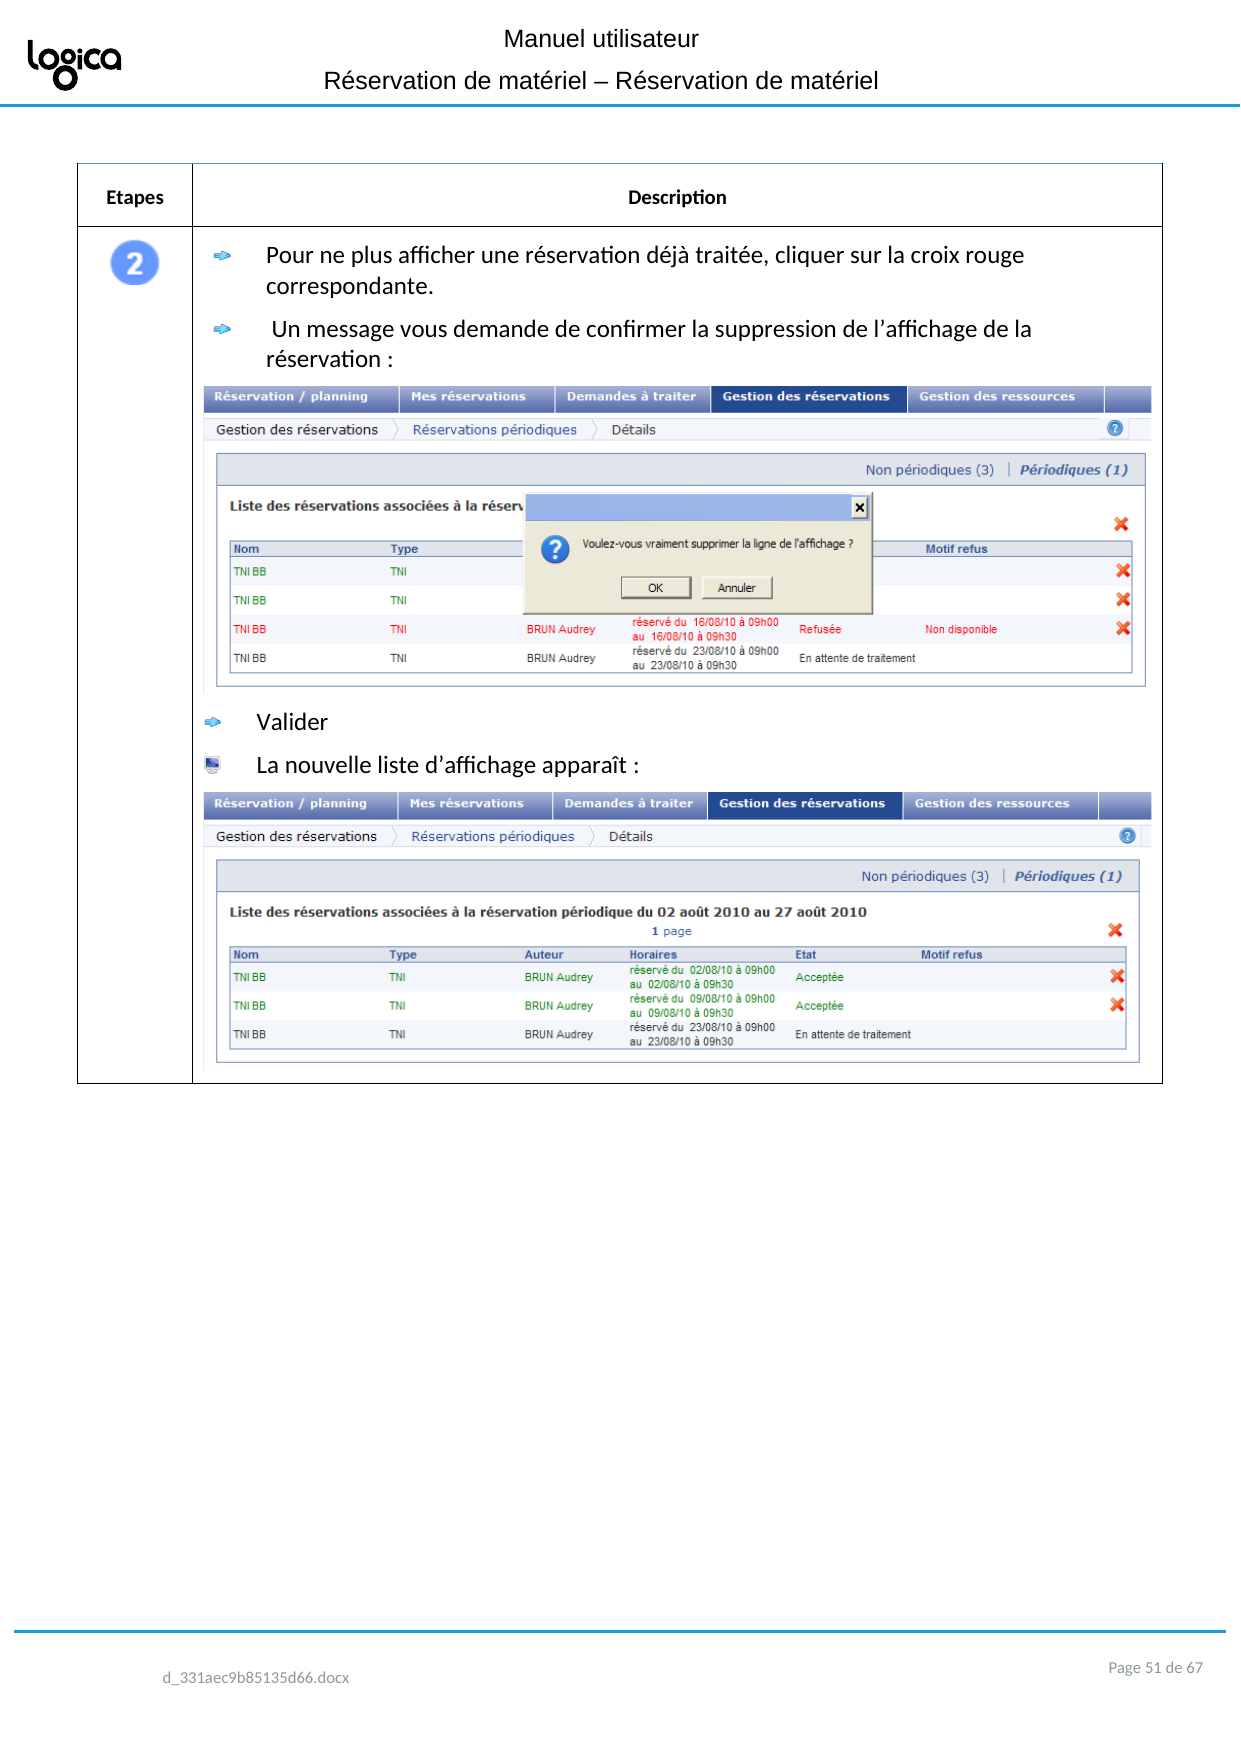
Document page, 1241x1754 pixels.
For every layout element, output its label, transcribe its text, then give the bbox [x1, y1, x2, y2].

picture [203, 792, 1152, 1071]
picture [204, 756, 221, 774]
picture [107, 239, 163, 285]
picture [204, 713, 221, 731]
table_header Description [193, 164, 1162, 226]
picture [203, 386, 1152, 694]
picture [213, 320, 231, 338]
table_header Etapes [78, 164, 192, 226]
picture [213, 247, 231, 264]
table_cell [78, 227, 192, 1083]
table_cell Pour ne plus afficher une réservation déjà traitée, cliquer sur la croix rouge correspondante. Un message vous demande de confirmer la suppression de l’affichage de la réservation : Valider La nouvelle liste d’affichage apparaît : [193, 227, 1162, 1083]
